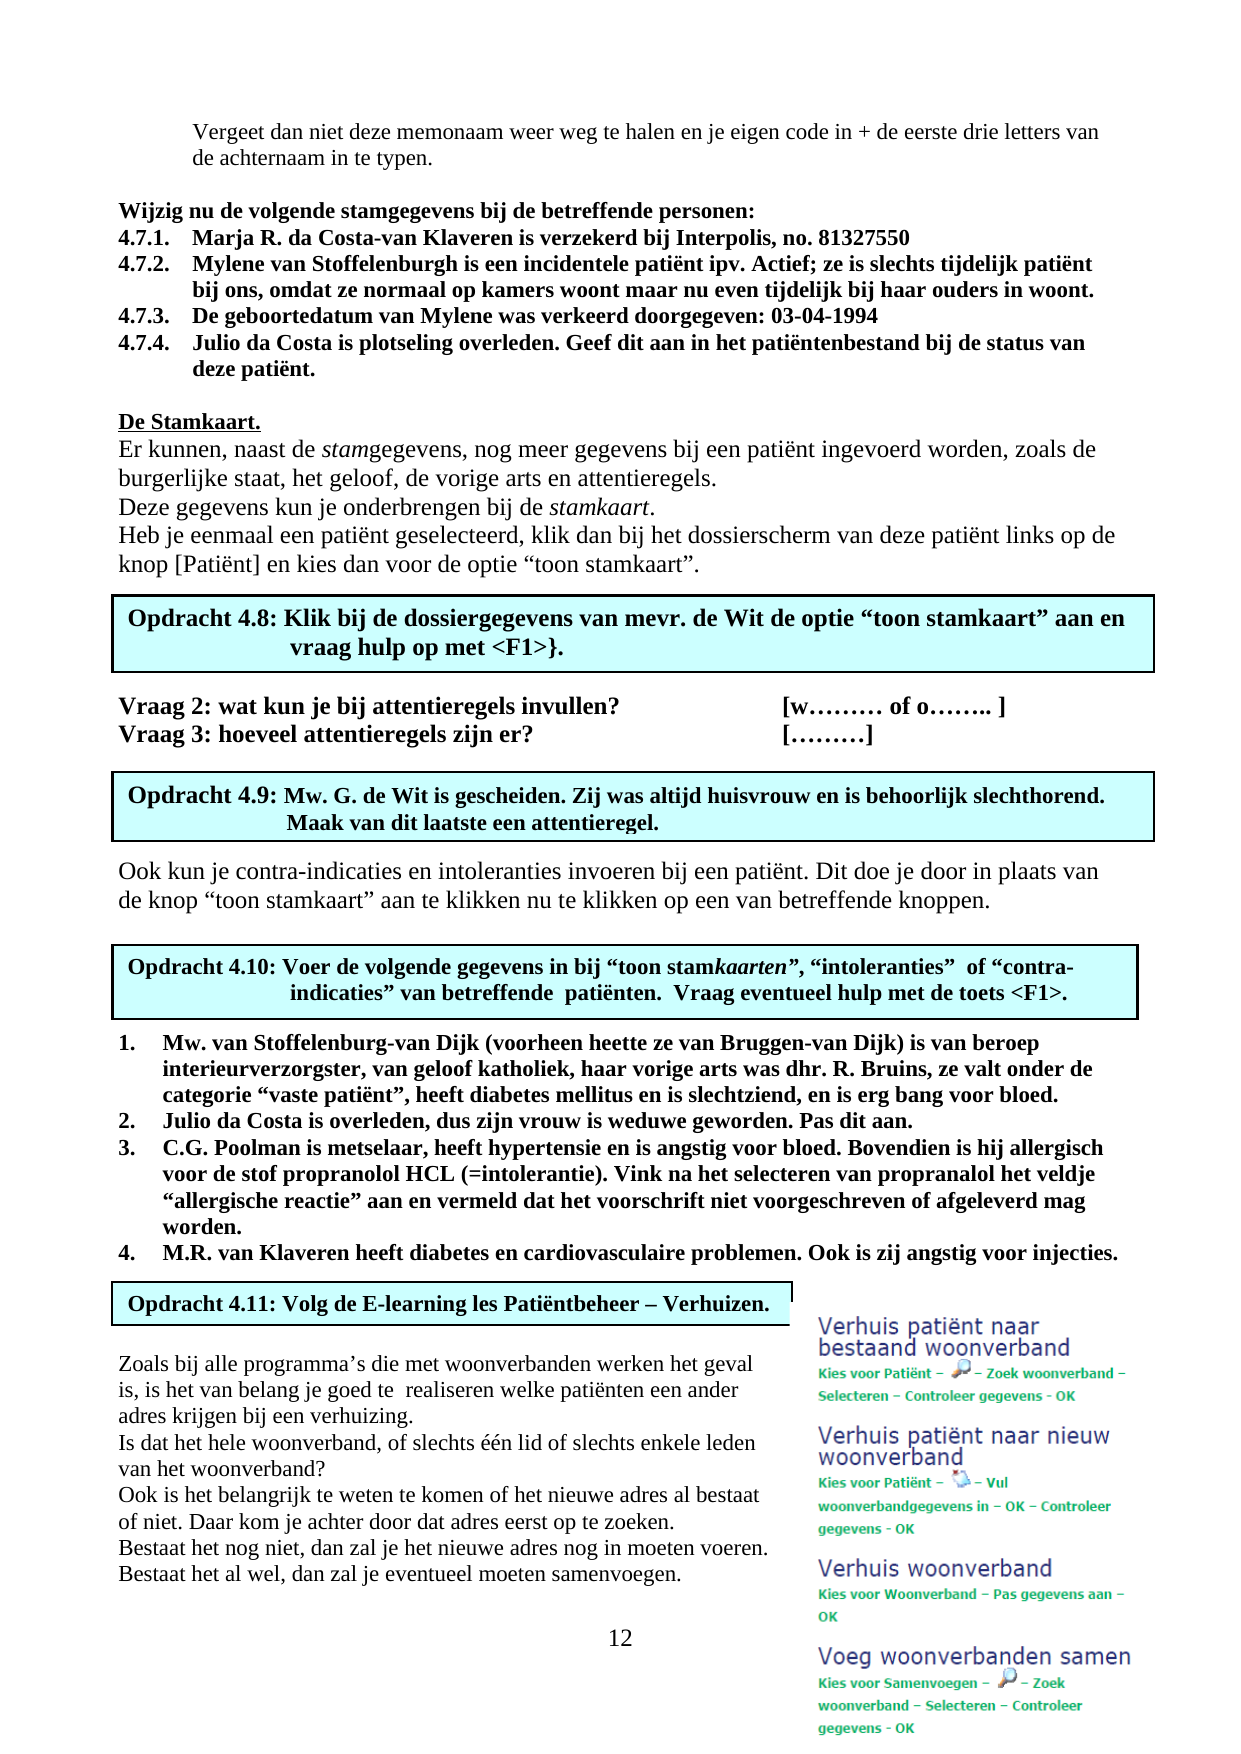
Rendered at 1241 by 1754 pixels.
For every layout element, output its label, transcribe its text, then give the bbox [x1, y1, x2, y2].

text 4.7.3. De geboortedatum van Mylene was verkeerd doorgegeven: 03-04-1994 [118, 303, 1122, 329]
text Er kunnen, naast de stamgegevens, nog meer gegevens bij een patiënt ingevoerd worden, zoals de burgerlijke staat, het geloof, de vorige arts en attentieregels. [118, 434, 1122, 492]
list Julio da Costa is overleden, dus zijn vrouw is weduwe geworden. Pas dit aan. [118, 1108, 1122, 1134]
picture [789, 1302, 1152, 1754]
text Deze gegevens kun je onderbrengen bij de stamkaart. [118, 492, 1122, 521]
list Mw. van Stoffelenburg-van Dijk (voorheen heette ze van Bruggen-van Dijk) is van beroep interieurverzorgster, van geloof katholiek, haar vorige arts was dhr. R. Bruins, ze valt onder de categorie “vaste patiënt”, heeft diabetes mellitus en is slechtziend, en is erg bang voor bloed. [118, 1028, 1122, 1108]
text Wijzig nu de volgende stamgegevens bij de betreffende personen: [118, 197, 1122, 223]
text Zoals bij alle programma’s die met woonverbanden werken het geval is, is het van belang je goed te realiseren welke patiënten een ander adres krijgen bij een verhuizing. [118, 1349, 789, 1429]
text Ook is het belangrijk te weten te komen of het nieuwe adres al bestaat of niet. Daar kom je achter door dat adres eerst op te zoeken. [118, 1481, 789, 1534]
text Bestaat het nog niet, dan zal je het nieuwe adres nog in moeten voeren. [118, 1534, 789, 1560]
text Is dat het hele woonverband, of slechts één lid of slechts enkele leden van het woonverband? [118, 1429, 789, 1481]
text Vergeet dan niet deze memonaam weer weg te halen en je eigen code in + de eerste drie letters van de achternaam in te typen. [192, 118, 1122, 171]
text Vraag 2: wat kun je bij attentieregels invullen? [w……… of o…….. ] [118, 691, 1122, 719]
text Ook kun je contra-indicaties en intoleranties invoeren bij een patiënt. Dit doe je door in plaats van de knop “toon stamkaart” aan te klikken nu te klikken op een van betreffende knoppen. [118, 856, 1122, 913]
text 4.7.1. Marja R. da Costa-van Klaveren is verzekerd bij Interpolis, no. 81327550 [118, 223, 1122, 250]
list M.R. van Klaveren heeft diabetes en cardiovasculaire problemen. Ook is zij angstig voor injecties. [118, 1239, 1122, 1266]
text 4.7.2. Mylene van Stoffelenburgh is een incidentele patiënt ipv. Actief; ze is slechts tijdelijk patiënt bij ons, omdat ze normaal op kamers woont maar nu even tijdelijk bij haar ouders in woont. [118, 250, 1122, 303]
text Bestaat het al wel, dan zal je eventueel moeten samenvoegen. [118, 1560, 789, 1587]
text 4.7.4. Julio da Costa is plotseling overleden. Geef dit aan in het patiëntenbestand bij de status van deze patiënt. [118, 329, 1122, 382]
text Vraag 3: hoeveel attentieregels zijn er? [………] [118, 719, 1122, 748]
text De Stamkaart. [118, 408, 1122, 434]
list C.G. Poolman is metselaar, heeft hypertensie en is angstig voor bloed. Bovendien is hij allergisch voor de stof propranolol HCL (=intolerantie). Vink na het selecteren van propranalol het veldje “allergische reactie” aan en vermeld dat het voorschrift niet voorgeschreven of afgeleverd mag worden. [118, 1134, 1122, 1239]
text Heb je eenmaal een patiënt geselecteerd, klik dan bij het dossierscherm van deze patiënt links op de knop [Patiënt] en kies dan voor de optie “toon stamkaart”. [118, 521, 1122, 578]
